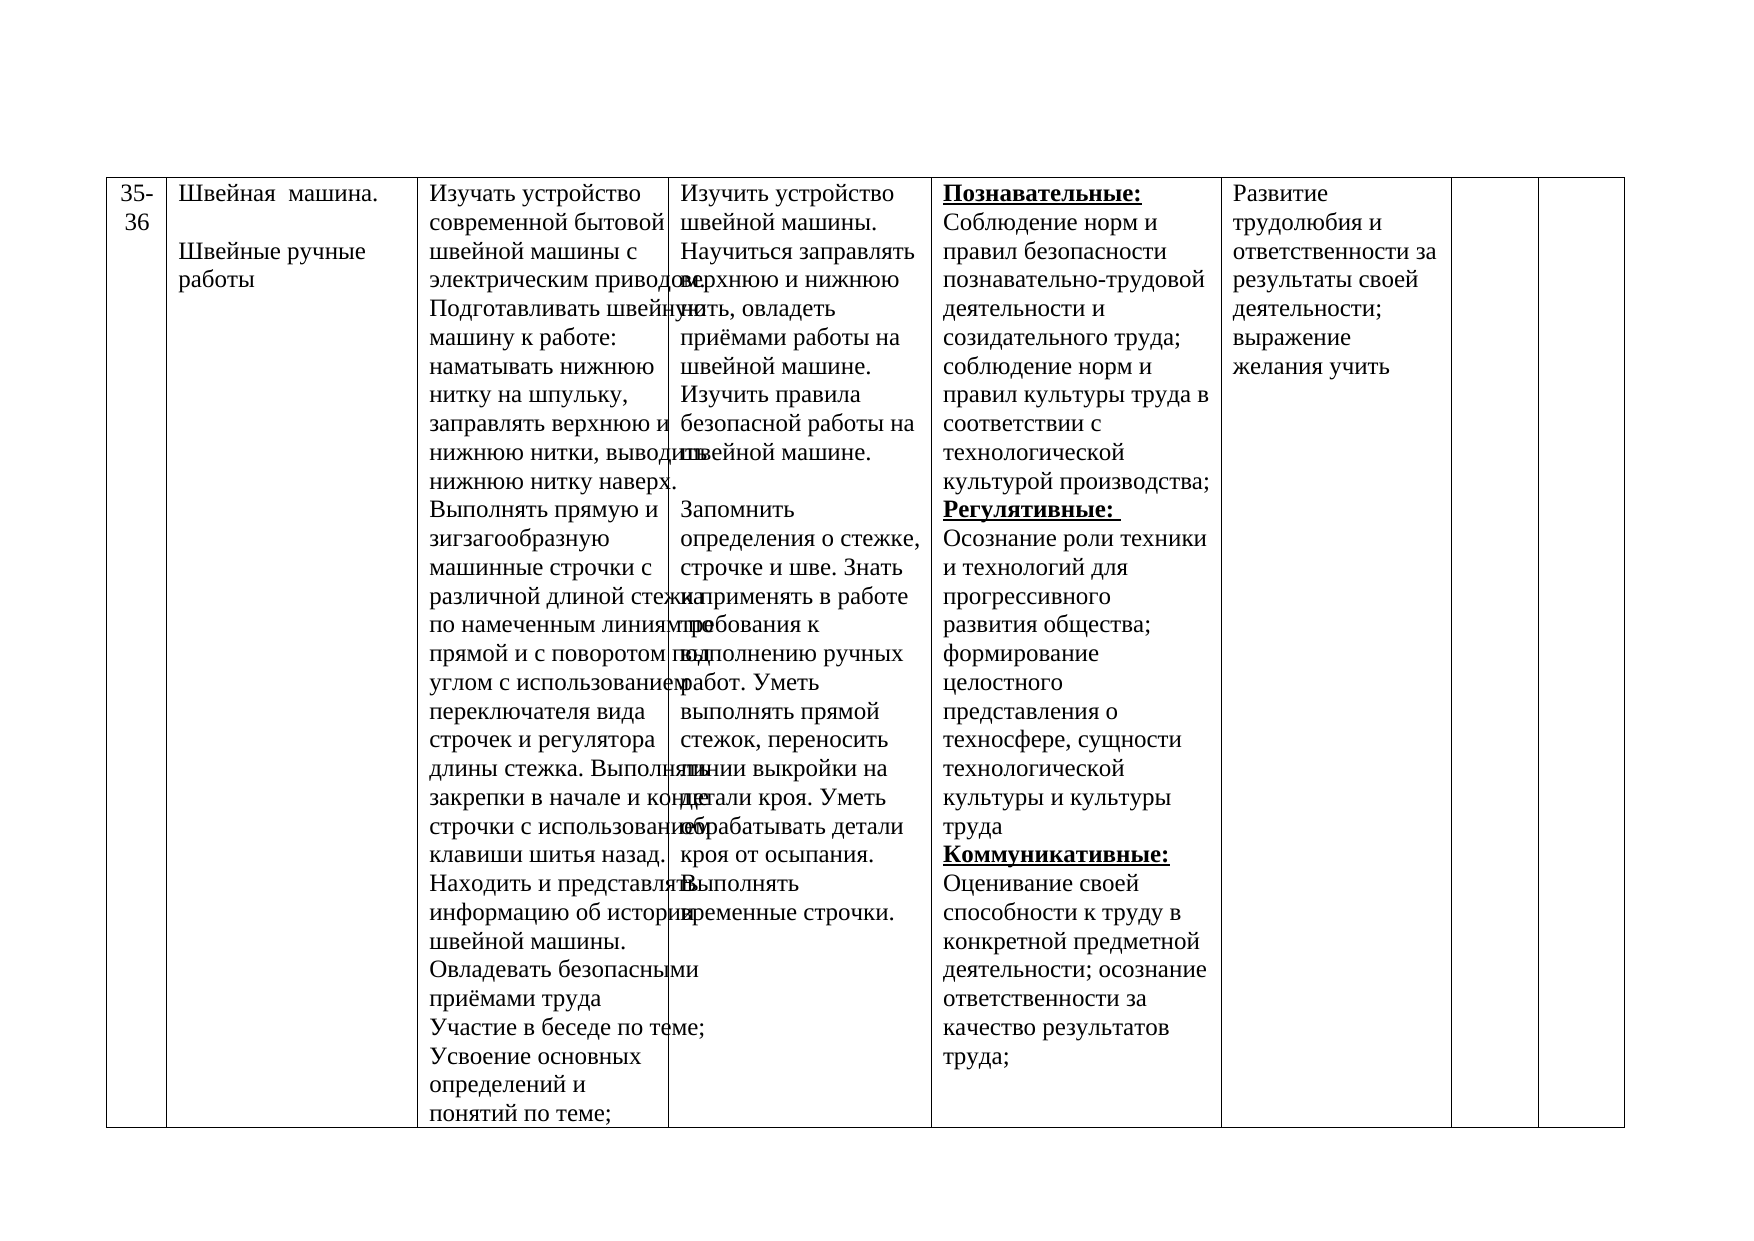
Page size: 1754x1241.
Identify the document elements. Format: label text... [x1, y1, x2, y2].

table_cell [418, 178, 668, 1127]
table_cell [932, 178, 1221, 1127]
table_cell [167, 178, 417, 1127]
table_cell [669, 178, 931, 1127]
table_cell [1539, 178, 1624, 1127]
table_cell 35-36 [107, 178, 166, 1127]
table_cell [1452, 178, 1538, 1127]
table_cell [1222, 178, 1451, 1127]
